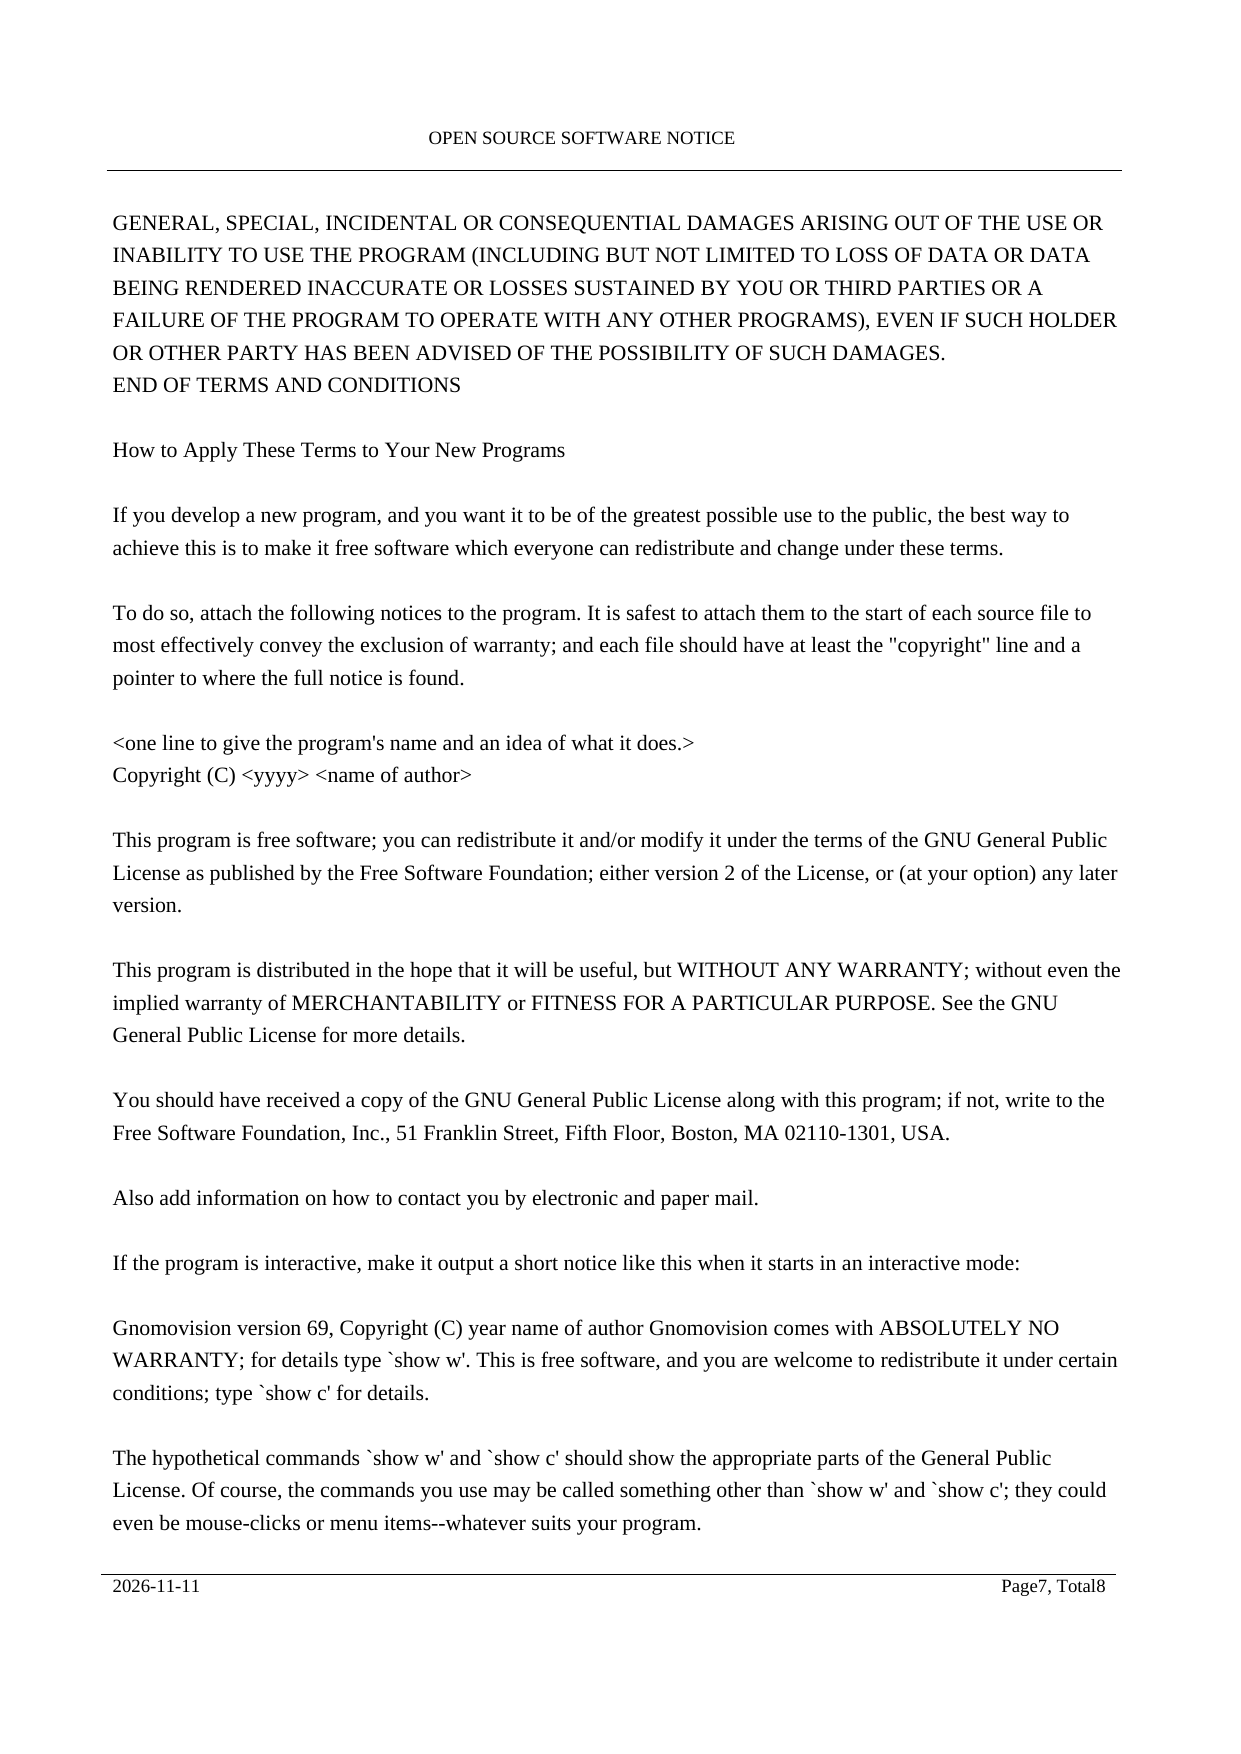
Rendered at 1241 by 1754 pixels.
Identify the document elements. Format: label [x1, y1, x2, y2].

text [112, 206, 1128, 1539]
